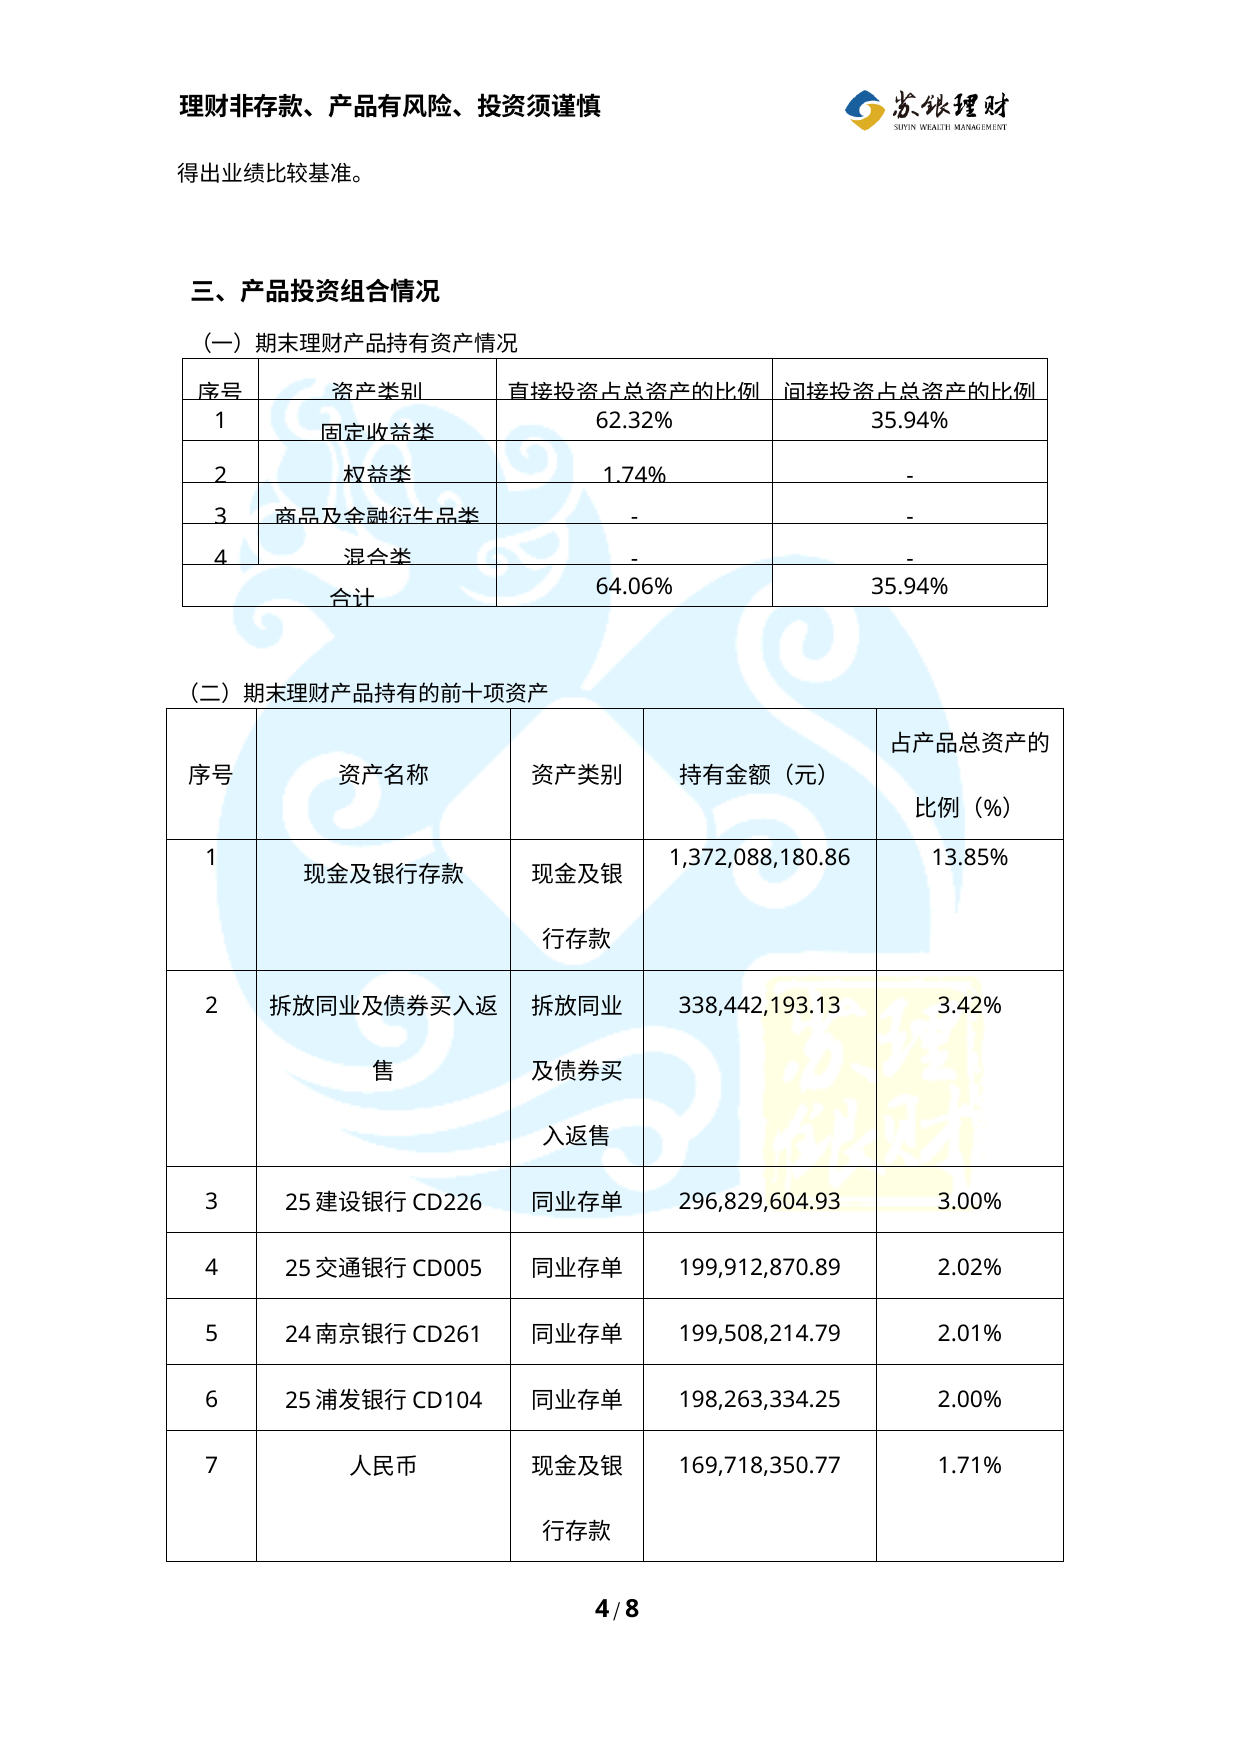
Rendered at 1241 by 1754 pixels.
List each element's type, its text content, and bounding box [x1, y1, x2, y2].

table_cell 25建设银行CD226 [257, 1167, 510, 1232]
table_cell 25交通银行CD005 [257, 1233, 510, 1298]
table_cell 6 [167, 1365, 256, 1430]
table_header 资产类别 [511, 709, 643, 839]
table_cell 296,829,604.93 [644, 1167, 876, 1232]
table_cell 2.00% [877, 1365, 1063, 1430]
table_cell 同业存单 [511, 1167, 643, 1232]
table_cell 1 [167, 840, 256, 970]
table_cell 同业存单 [511, 1233, 643, 1298]
table_cell - [497, 524, 772, 564]
table_cell 3.42% [877, 971, 1063, 1166]
table_cell 5 [167, 1299, 256, 1364]
table_cell 199,912,870.89 [644, 1233, 876, 1298]
table_cell 169,718,350.77 [644, 1431, 876, 1561]
table_header 占产品总资产的比例（%） [877, 709, 1063, 839]
table_cell 人民币 [257, 1431, 510, 1561]
table_cell 1.74% [497, 441, 772, 482]
table_cell 7 [167, 1431, 256, 1561]
table_cell - [773, 441, 1047, 482]
table_cell 2 [167, 971, 256, 1166]
table_cell 198,263,334.25 [644, 1365, 876, 1430]
table_cell 4 [183, 524, 258, 564]
table_header 资产名称 [257, 709, 510, 839]
table_header 持有金额（元） [644, 709, 876, 839]
table_cell 64.06% [497, 565, 772, 606]
table_cell 现金及银行存款 [511, 840, 643, 970]
table_cell 13.85% [877, 840, 1063, 970]
table_cell 2 [183, 441, 258, 482]
table_cell 现金及银行存款 [511, 1431, 643, 1561]
table_cell 权益类 [259, 441, 496, 482]
table_cell 拆放同业及债券买入返售 [511, 971, 643, 1166]
table_cell - [773, 524, 1047, 564]
table_cell - [773, 483, 1047, 523]
table_cell 1,372,088,180.86 [644, 840, 876, 970]
table_cell 4 [167, 1233, 256, 1298]
subtitle 三、产品投资组合情况 [190, 257, 1053, 322]
table_cell 合计 [183, 565, 496, 606]
picture [820, 72, 1039, 143]
table_cell 2.01% [877, 1299, 1063, 1364]
table_cell 2.02% [877, 1233, 1063, 1298]
table_cell 1 [183, 400, 258, 440]
table_cell 25浦发银行CD104 [257, 1365, 510, 1430]
table_cell 1.71% [877, 1431, 1063, 1561]
table_cell 同业存单 [511, 1299, 643, 1364]
table_cell 24南京银行CD261 [257, 1299, 510, 1364]
table_cell 3 [167, 1167, 256, 1232]
table_cell 3.00% [877, 1167, 1063, 1232]
table_cell 35.94% [773, 400, 1047, 440]
table_header 序号 [183, 359, 258, 399]
table_cell 固定收益类 [259, 400, 496, 440]
table_cell 338,442,193.13 [644, 971, 876, 1166]
table_cell 35.94% [773, 565, 1047, 606]
table_cell 商品及金融衍生品类 [259, 483, 496, 523]
table_cell - [497, 483, 772, 523]
table_cell 3 [183, 483, 258, 523]
table_cell 拆放同业及债券买入返售 [257, 971, 510, 1166]
table_header 直接投资占总资产的比例 [497, 359, 772, 399]
table_header 资产类别 [259, 359, 496, 399]
text 业绩比较基准不代表理财产品未来表现，不等于理财产品实际收益，不作为产品收益的业绩保证，投资者的实际收益由产品净值表现决定。管理人参考过往投资经验，依据资产投资收益水平，在产品说明书约定的投资范围和投资比例内，综合考虑收取的费用情况，模拟测算得出业绩比较基准。 [177, 156, 1053, 188]
table_cell 现金及银行存款 [257, 840, 510, 970]
table_cell 199,508,214.79 [644, 1299, 876, 1364]
table_cell 同业存单 [511, 1365, 643, 1430]
table_header 间接投资占总资产的比例 [773, 359, 1047, 399]
subtitle （一）期末理财产品持有资产情况 [190, 325, 1053, 358]
table_cell 混合类 [259, 524, 496, 564]
table_header 序号 [167, 709, 256, 839]
subtitle （二）期末理财产品持有的前十项资产 [177, 675, 1053, 708]
table_cell 62.32% [497, 400, 772, 440]
